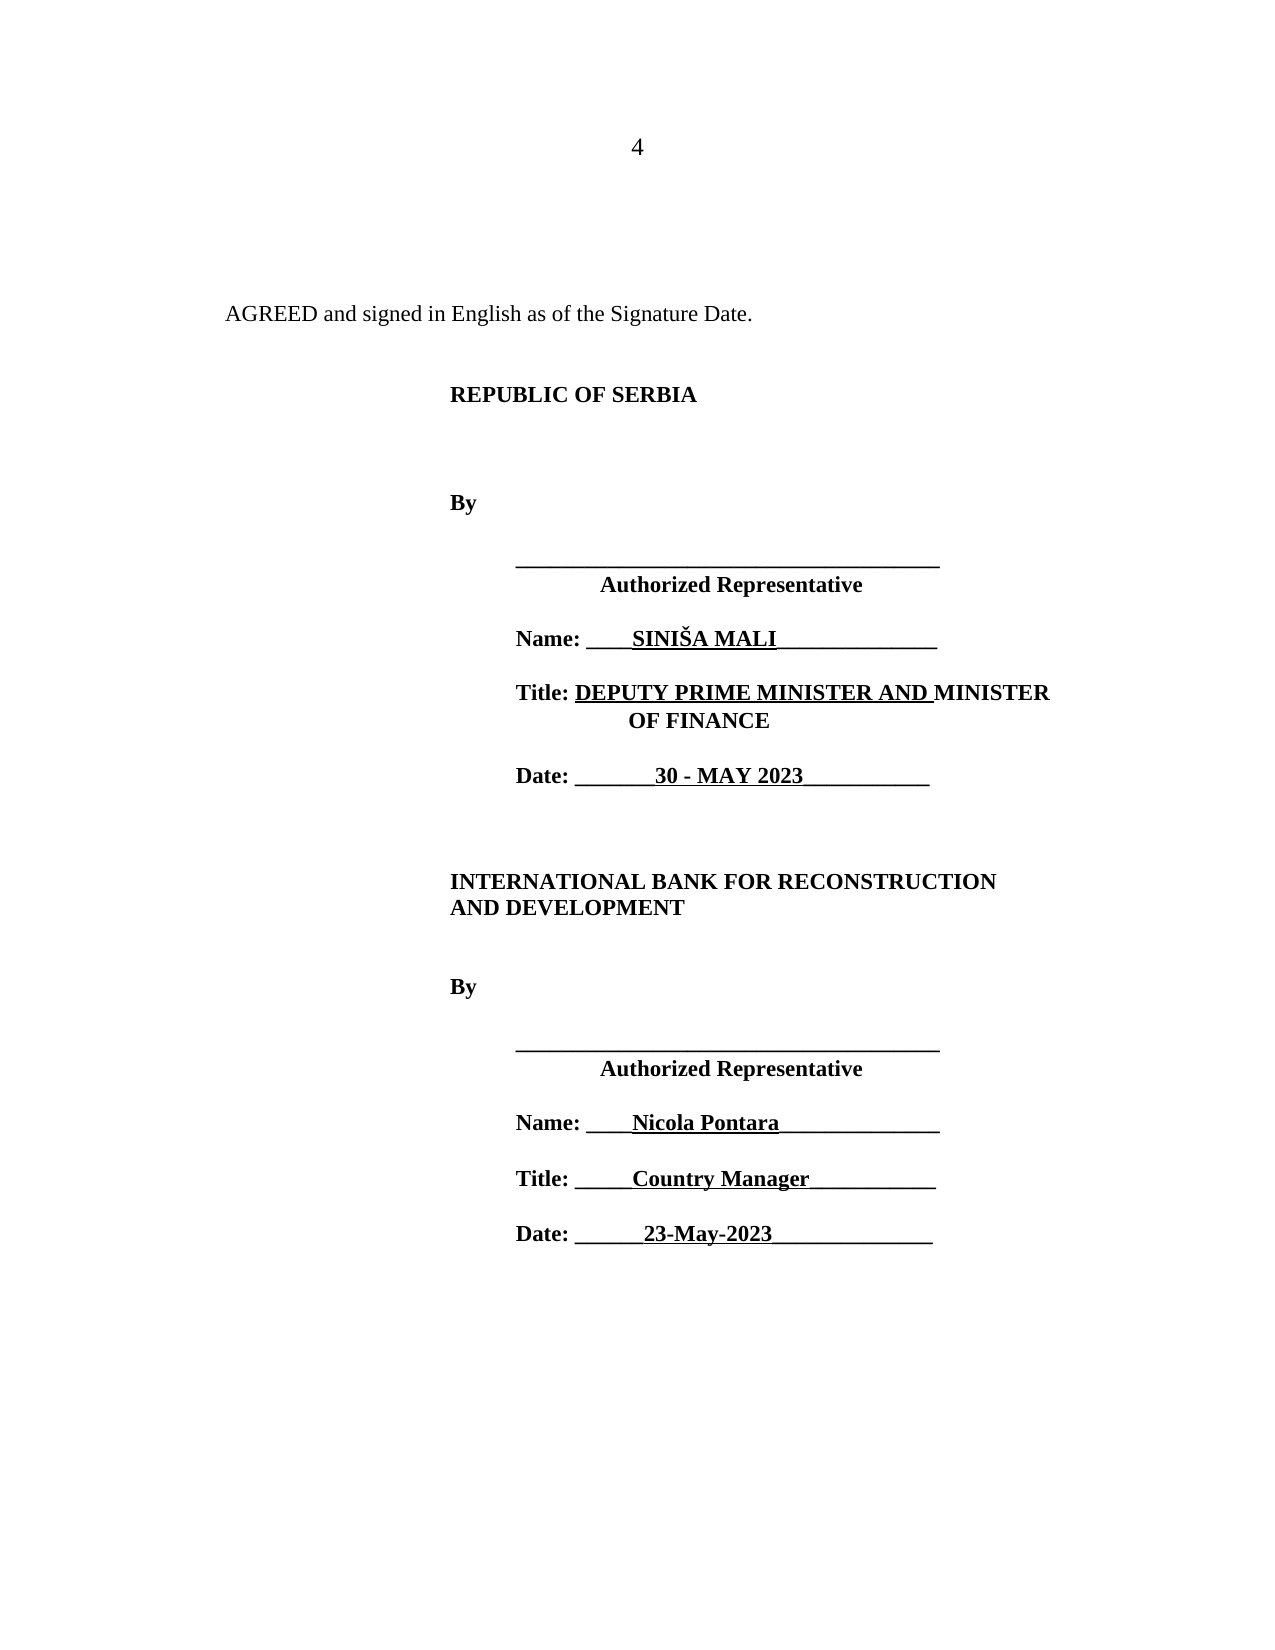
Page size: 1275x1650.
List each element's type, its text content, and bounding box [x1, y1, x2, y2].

text _____________________________________ [225, 1026, 1050, 1055]
text By [450, 489, 1050, 516]
text By [225, 973, 1050, 1000]
text _____________________________________ [225, 542, 1050, 571]
text Date: ______23-May-2023______________ [225, 1218, 1050, 1246]
text REPUBLIC OF SERBIA [225, 382, 1050, 408]
text OF FINANCE [225, 705, 1097, 734]
text Name: ____SINIŠA MALI______________ [225, 623, 1050, 652]
text Authorized Representative [225, 1055, 1050, 1081]
text INTERNATIONAL BANK FOR RECONSTRUCTION [225, 868, 1050, 894]
text Name: ____Nicola Pontara______________ [225, 1107, 1050, 1136]
text AGREED and signed in English as of the Signature Date. [225, 300, 1050, 326]
text Title: _____Country Manager___________ [225, 1163, 1050, 1191]
text Title: DEPUTY PRIME MINISTER AND MINISTER [225, 679, 1097, 705]
text Date: _______30 - MAY 2023___________ [225, 760, 1050, 789]
text AND DEVELOPMENT [225, 894, 1050, 921]
text Authorized Representative [225, 571, 1050, 597]
